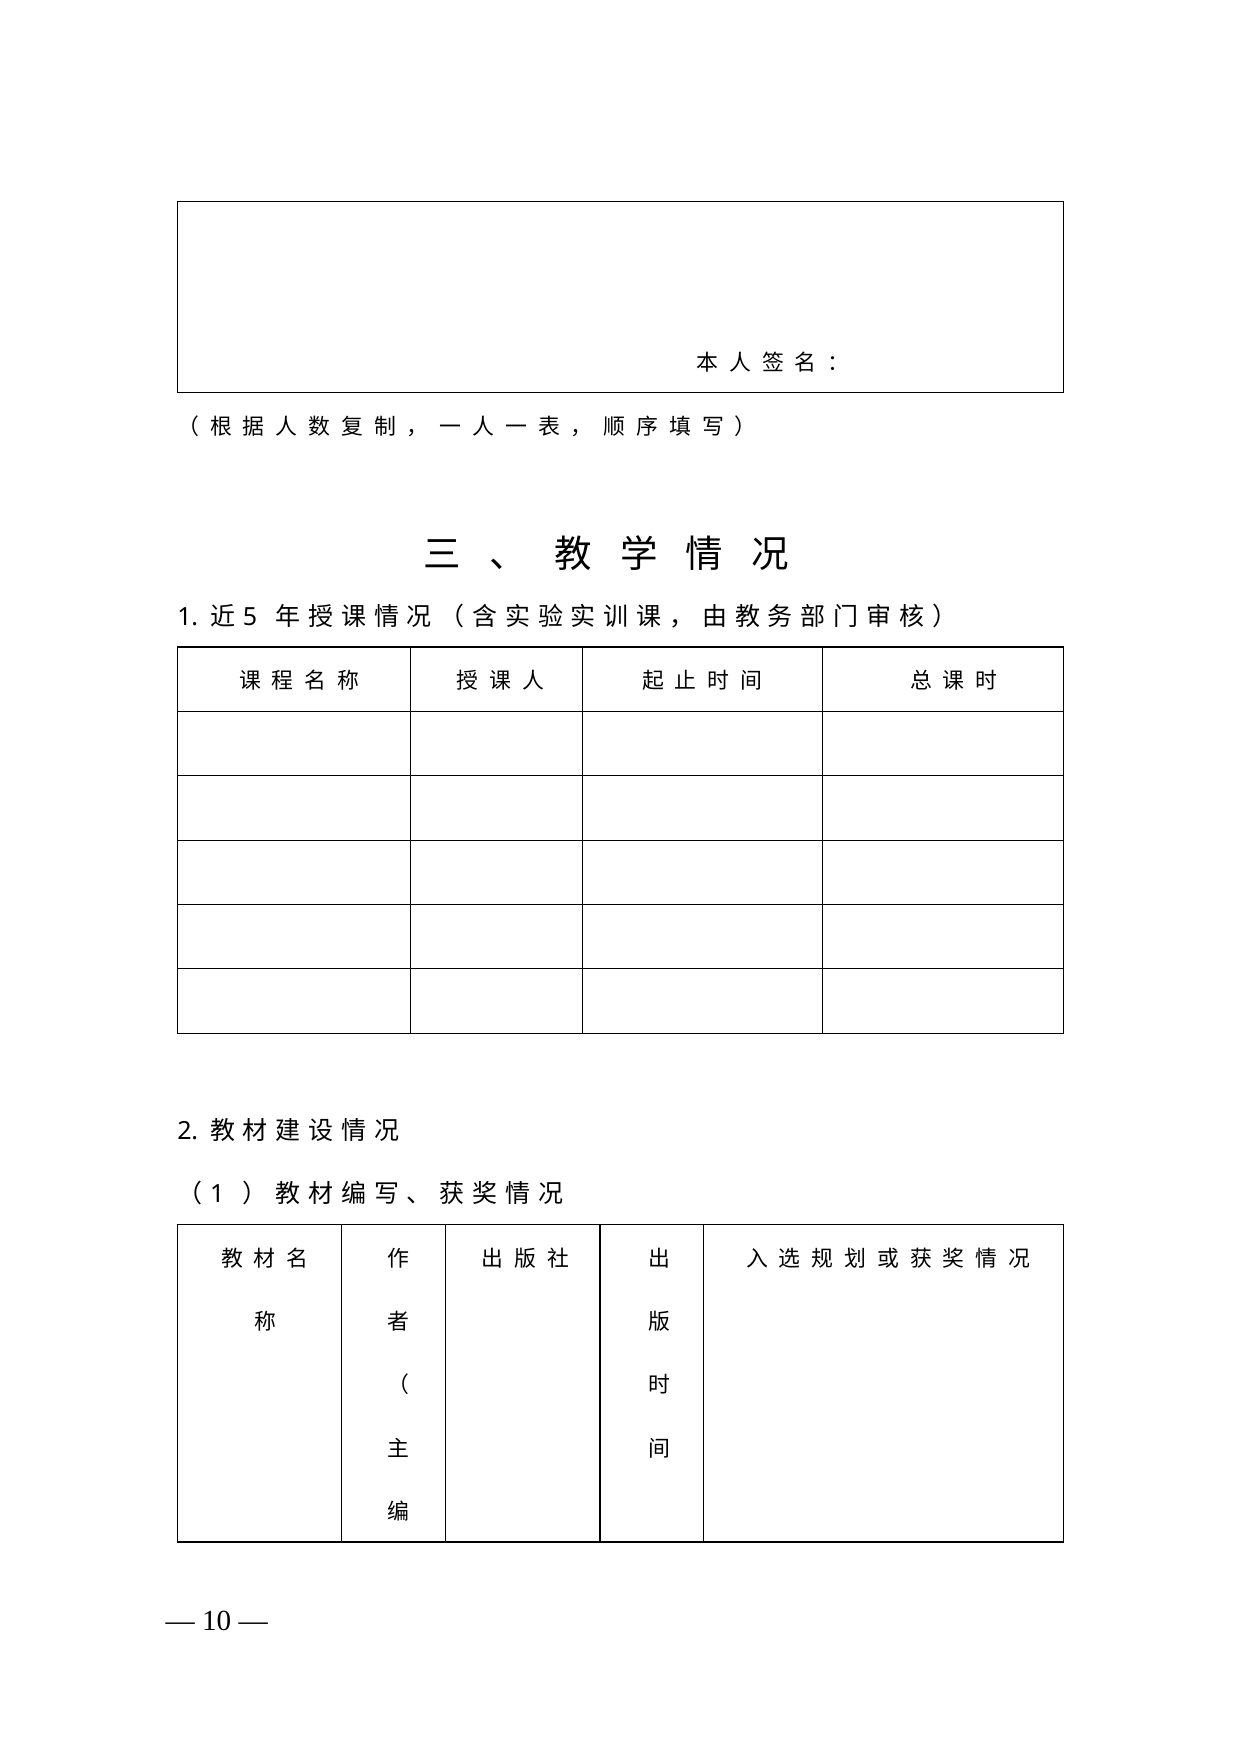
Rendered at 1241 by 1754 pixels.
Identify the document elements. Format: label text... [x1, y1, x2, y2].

table_cell [823, 969, 1063, 1033]
table_header 出版社 [446, 1225, 599, 1541]
table_header 入选规划或获奖情况 [704, 1225, 1063, 1541]
table_header 总课时 [823, 648, 1063, 711]
text 2.教材建设情况 [177, 1097, 1063, 1160]
text 三、教学情况 [177, 520, 1063, 583]
table_cell [823, 776, 1063, 839]
table_cell [178, 905, 410, 968]
table_header 起止时间 [583, 648, 822, 711]
table_cell [583, 905, 822, 968]
table_header 课程名称 [178, 648, 410, 711]
table_cell [823, 905, 1063, 968]
table_header 作者（主编或排名） [342, 1225, 445, 1541]
table_cell [411, 776, 582, 839]
table_cell [583, 776, 822, 839]
text 1. 近5年授课情况（含实验实训课，由教务部门审核） [177, 583, 1063, 646]
table_cell [178, 969, 410, 1033]
table_cell [178, 776, 410, 839]
table_cell [411, 712, 582, 775]
table_cell [411, 905, 582, 968]
table_header 出版时间 [601, 1225, 703, 1541]
text （1）教材编写、获奖情况 [177, 1160, 1063, 1224]
table_cell [178, 712, 410, 775]
table_cell [583, 841, 822, 904]
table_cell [178, 202, 1063, 392]
table_cell [411, 841, 582, 904]
table_header 教材名称 [178, 1225, 341, 1541]
table_cell [178, 841, 410, 904]
text （根据人数复制，一人一表，顺序填写） [177, 393, 1063, 456]
table_cell [823, 841, 1063, 904]
table_header 授课人 [411, 648, 582, 711]
table_cell [823, 712, 1063, 775]
table_cell [583, 969, 822, 1033]
table_cell [583, 712, 822, 775]
table_cell [411, 969, 582, 1033]
